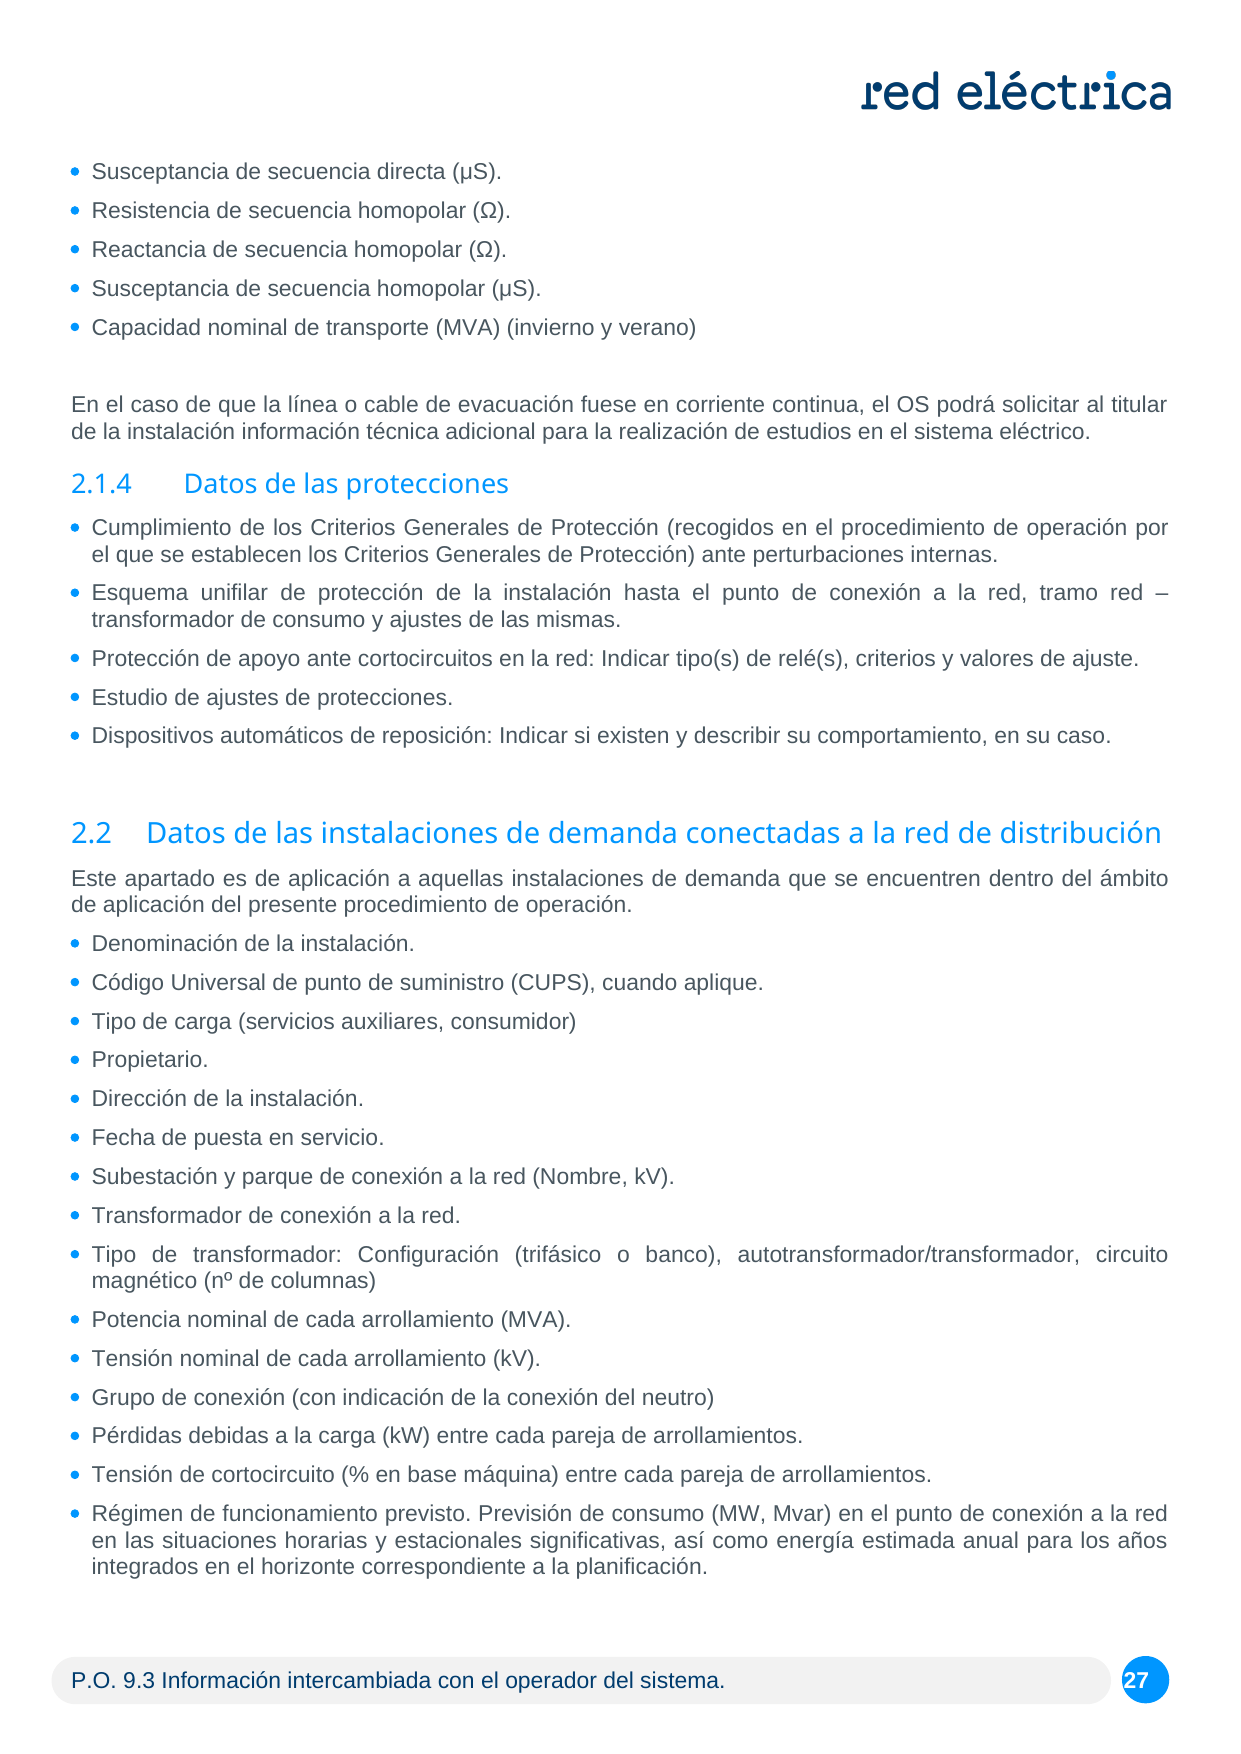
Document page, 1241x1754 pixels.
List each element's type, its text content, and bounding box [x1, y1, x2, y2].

text En el caso de que la línea o cable de evacuación fuese en corriente continua, el OS podrá solicitar al titular de la instalación información técnica adicional para la realización de estudios en el sistema eléctrico. [71, 391, 1169, 444]
text Datos de las protecciones [71, 465, 1169, 502]
list Cumplimiento de los Criterios Generales de Protección (recogidos en el procedimiento de operación por el que se establecen los Criterios Generales de Protección) ante perturbaciones internas. [71, 514, 1169, 567]
list Dirección de la instalación. [71, 1085, 1169, 1112]
list Tipo de transformador: Configuración (trifásico o banco), autotransformador/transformador, circuito magnético (nº de columnas) [71, 1241, 1169, 1293]
list Dispositivos automáticos de reposición: Indicar si existen y describir su comportamiento, en su caso. [71, 722, 1169, 749]
text Datos de las instalaciones de demanda conectadas a la red de distribución [71, 812, 1169, 852]
list Fecha de puesta en servicio. [71, 1124, 1169, 1151]
list Código Universal de punto de suministro (CUPS), cuando aplique. [71, 969, 1169, 995]
picture [861, 71, 1171, 110]
list Grupo de conexión (con indicación de la conexión del neutro) [71, 1384, 1169, 1410]
list Susceptancia de secuencia directa (μS). [71, 158, 1169, 184]
list Reactancia de secuencia homopolar (Ω). [71, 236, 1169, 262]
list Pérdidas debidas a la carga (kW) entre cada pareja de arrollamientos. [71, 1422, 1169, 1449]
list Resistencia de secuencia homopolar (Ω). [71, 197, 1169, 223]
list Propietario. [71, 1046, 1169, 1073]
list Estudio de ajustes de protecciones. [71, 683, 1169, 710]
list Denominación de la instalación. [71, 930, 1169, 956]
list Tipo de carga (servicios auxiliares, consumidor) [71, 1008, 1169, 1034]
list Transformador de conexión a la red. [71, 1202, 1169, 1228]
list Tensión de cortocircuito (% en base máquina) entre cada pareja de arrollamientos. [71, 1461, 1169, 1488]
list Capacidad nominal de transporte (MVA) (invierno y verano) [71, 313, 1169, 340]
list Potencia nominal de cada arrollamiento (MVA). [71, 1306, 1169, 1332]
text Este apartado es de aplicación a aquellas instalaciones de demanda que se encuentren dentro del ámbito de aplicación del presente procedimiento de operación. [71, 865, 1169, 917]
list Susceptancia de secuencia homopolar (μS). [71, 275, 1169, 301]
list Tensión nominal de cada arrollamiento (kV). [71, 1345, 1169, 1371]
list Régimen de funcionamiento previsto. Previsión de consumo (MW, Mvar) en el punto de conexión a la red en las situaciones horarias y estacionales significativas, así como energía estimada anual para los años integrados en el horizonte correspondiente a la planificación. [71, 1500, 1169, 1579]
list Esquema unifilar de protección de la instalación hasta el punto de conexión a la red, tramo red – transformador de consumo y ajustes de las mismas. [71, 579, 1169, 632]
list Subestación y parque de conexión a la red (Nombre, kV). [71, 1163, 1169, 1189]
list Protección de apoyo ante cortocircuitos en la red: Indicar tipo(s) de relé(s), criterios y valores de ajuste. [71, 644, 1169, 671]
